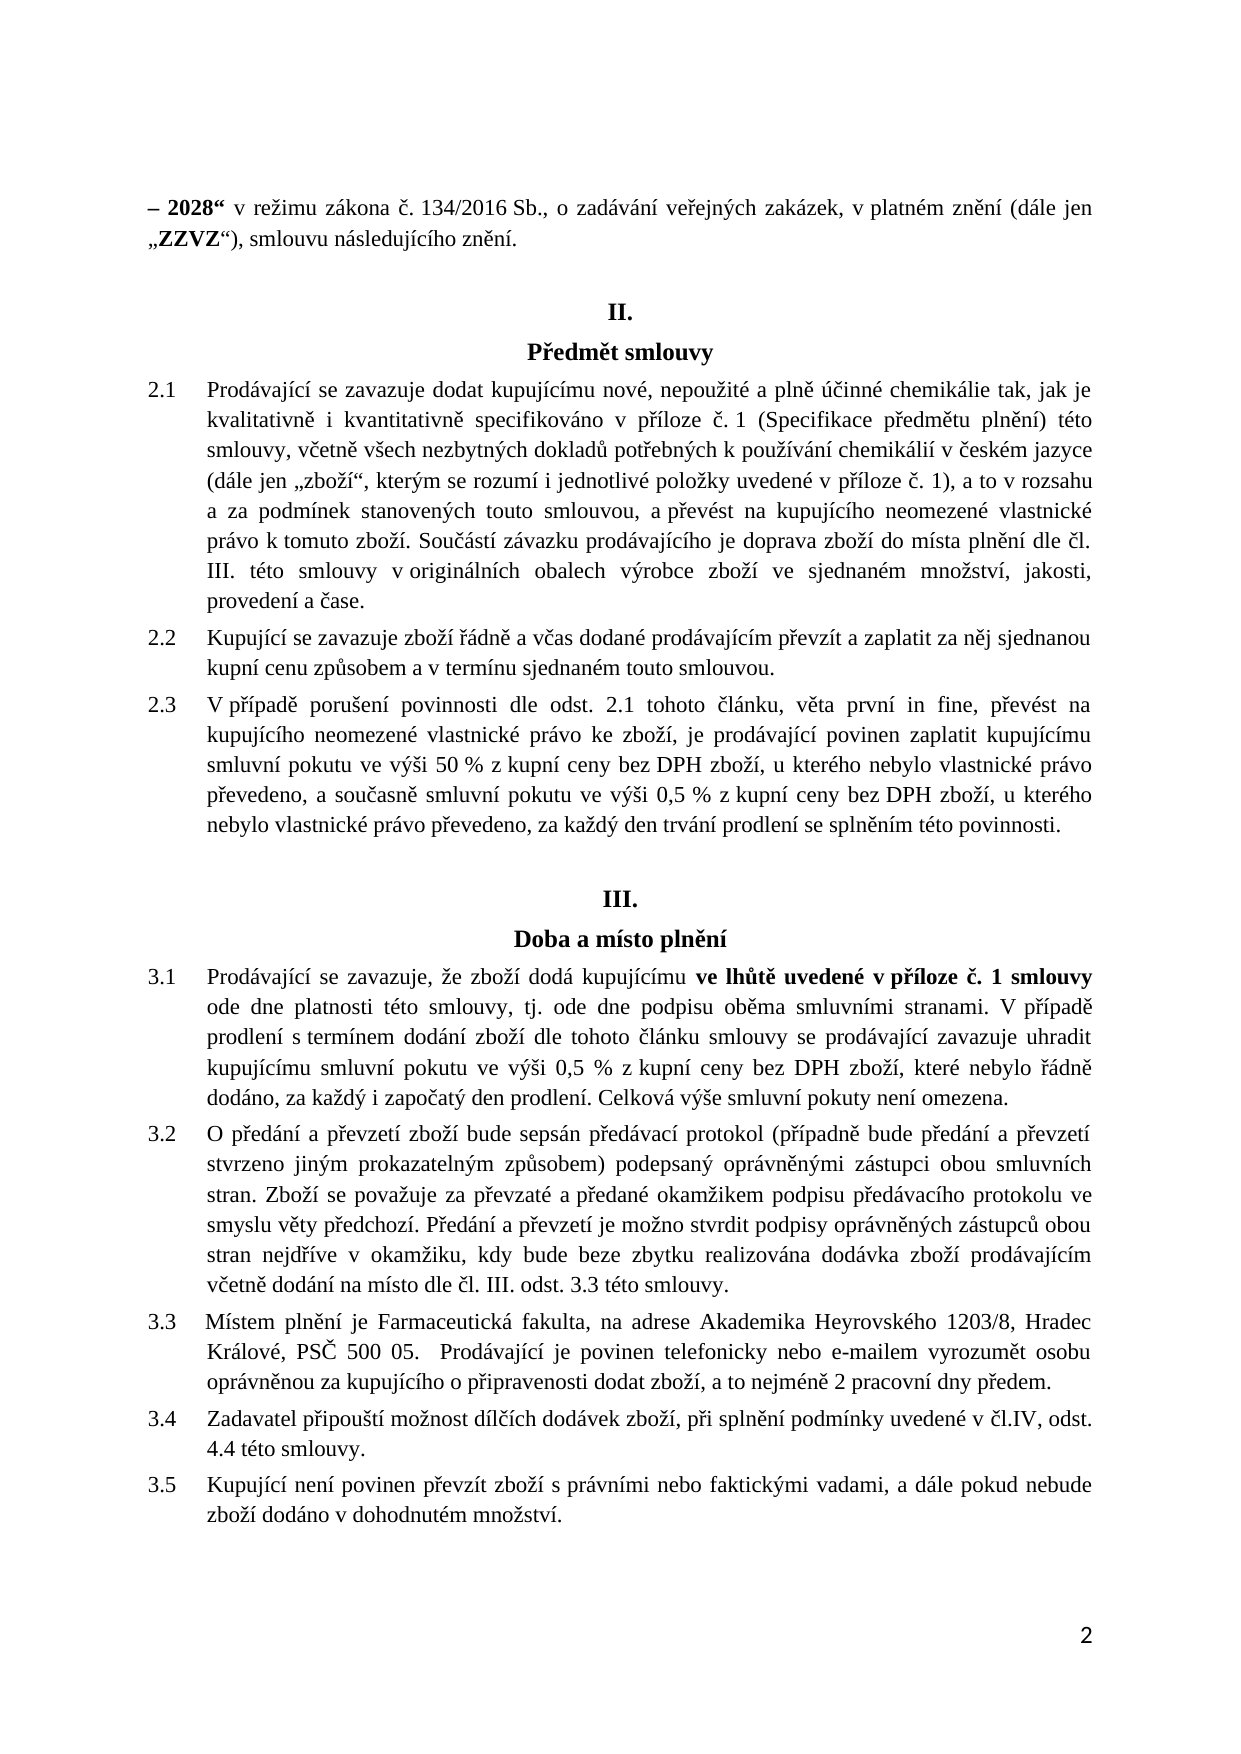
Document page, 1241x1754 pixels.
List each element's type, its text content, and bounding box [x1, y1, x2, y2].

list 2.1 Prodávající se zavazuje dodat kupujícímu nové, nepoužité a plně účinné chemikálie tak, jak je kvalitativně i kvantitativně specifikováno v příloze č. 1 (Specifikace předmětu plnění) této smlouvy, včetně všech nezbytných dokladů potřebných k používání chemikálií v českém jazyce (dále jen „zboží“, kterým se rozumí i jednotlivé položky uvedené v příloze č. 1), a to v rozsahu a za podmínek stanovených touto smlouvou, a převést na kupujícího neomezené vlastnické právo k tomuto zboží. Součástí závazku prodávajícího je doprava zboží do místa plnění dle čl. III. této smlouvy v originálních obalech výrobce zboží ve sjednaném množství, jakosti, provedení a čase. [148, 376, 1093, 614]
text 3.3 Místem plnění je Farmaceutická fakulta, na adrese Akademika Heyrovského 1203/8, Hradec Králové, PSČ 500 05. Prodávající je povinen telefonicky nebo e-mailem vyrozumět osobu oprávněnou za kupujícího o připravenosti dodat zboží, a to nejméně 2 pracovní dny předem. [148, 1308, 1093, 1394]
text 3.4 Zadavatel připouští možnost dílčích dodávek zboží, při splnění podmínky uvedené v čl.IV, odst. 4.4 této smlouvy. [148, 1404, 1093, 1461]
title Doba a místo plnění [148, 924, 1093, 952]
text 2.2 Kupující se zavazuje zboží řádně a včas dodané prodávajícím převzít a zaplatit za něj sjednanou kupní cenu způsobem a v termínu sjednaném touto smlouvou. [148, 624, 1093, 681]
text 3.5 Kupující není povinen převzít zboží s právními nebo faktickými vadami, a dále pokud nebude zboží dodáno v dohodnutém množství. [148, 1471, 1093, 1528]
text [148, 192, 1093, 251]
text 3.1 Prodávající se zavazuje, že zboží dodá kupujícímu ve lhůtě uvedené v příloze č. 1 smlouvy ode dne platnosti této smlouvy, tj. ode dne podpisu oběma smluvními stranami. V případě prodlení s termínem dodání zboží dle tohoto článku smlouvy se prodávající zavazuje uhradit kupujícímu smluvní pokutu ve výši 0,5 % z kupní ceny bez DPH zboží, které nebylo řádně dodáno, za každý i započatý den prodlení. Celková výše smluvní pokuty není omezena. [148, 963, 1093, 1110]
title II. [148, 297, 1093, 326]
text 2.3 V případě porušení povinnosti dle odst. 2.1 tohoto článku, věta první in fine, převést na kupujícího neomezené vlastnické právo ke zboží, je prodávající povinen zaplatit kupujícímu smluvní pokutu ve výši 50 % z kupní ceny bez DPH zboží, u kterého nebylo vlastnické právo převedeno, a současně smluvní pokutu ve výši 0,5 % z kupní ceny bez DPH zboží, u kterého nebylo vlastnické právo převedeno, za každý den trvání prodlení se splněním této povinnosti. [148, 691, 1093, 838]
title III. [148, 884, 1093, 913]
text 3.2 O předání a převzetí zboží bude sepsán předávací protokol (případně bude předání a převzetí stvrzeno jiným prokazatelným způsobem) podepsaný oprávněnými zástupci obou smluvních stran. Zboží se považuje za převzaté a předané okamžikem podpisu předávacího protokolu ve smyslu věty předchozí. Předání a převzetí je možno stvrdit podpisy oprávněných zástupců obou stran nejdříve v okamžiku, kdy bude beze zbytku realizována dodávka zboží prodávajícím včetně dodání na místo dle čl. III. odst. 3.3 této smlouvy. [148, 1120, 1093, 1298]
title Předmět smlouvy [148, 337, 1093, 366]
